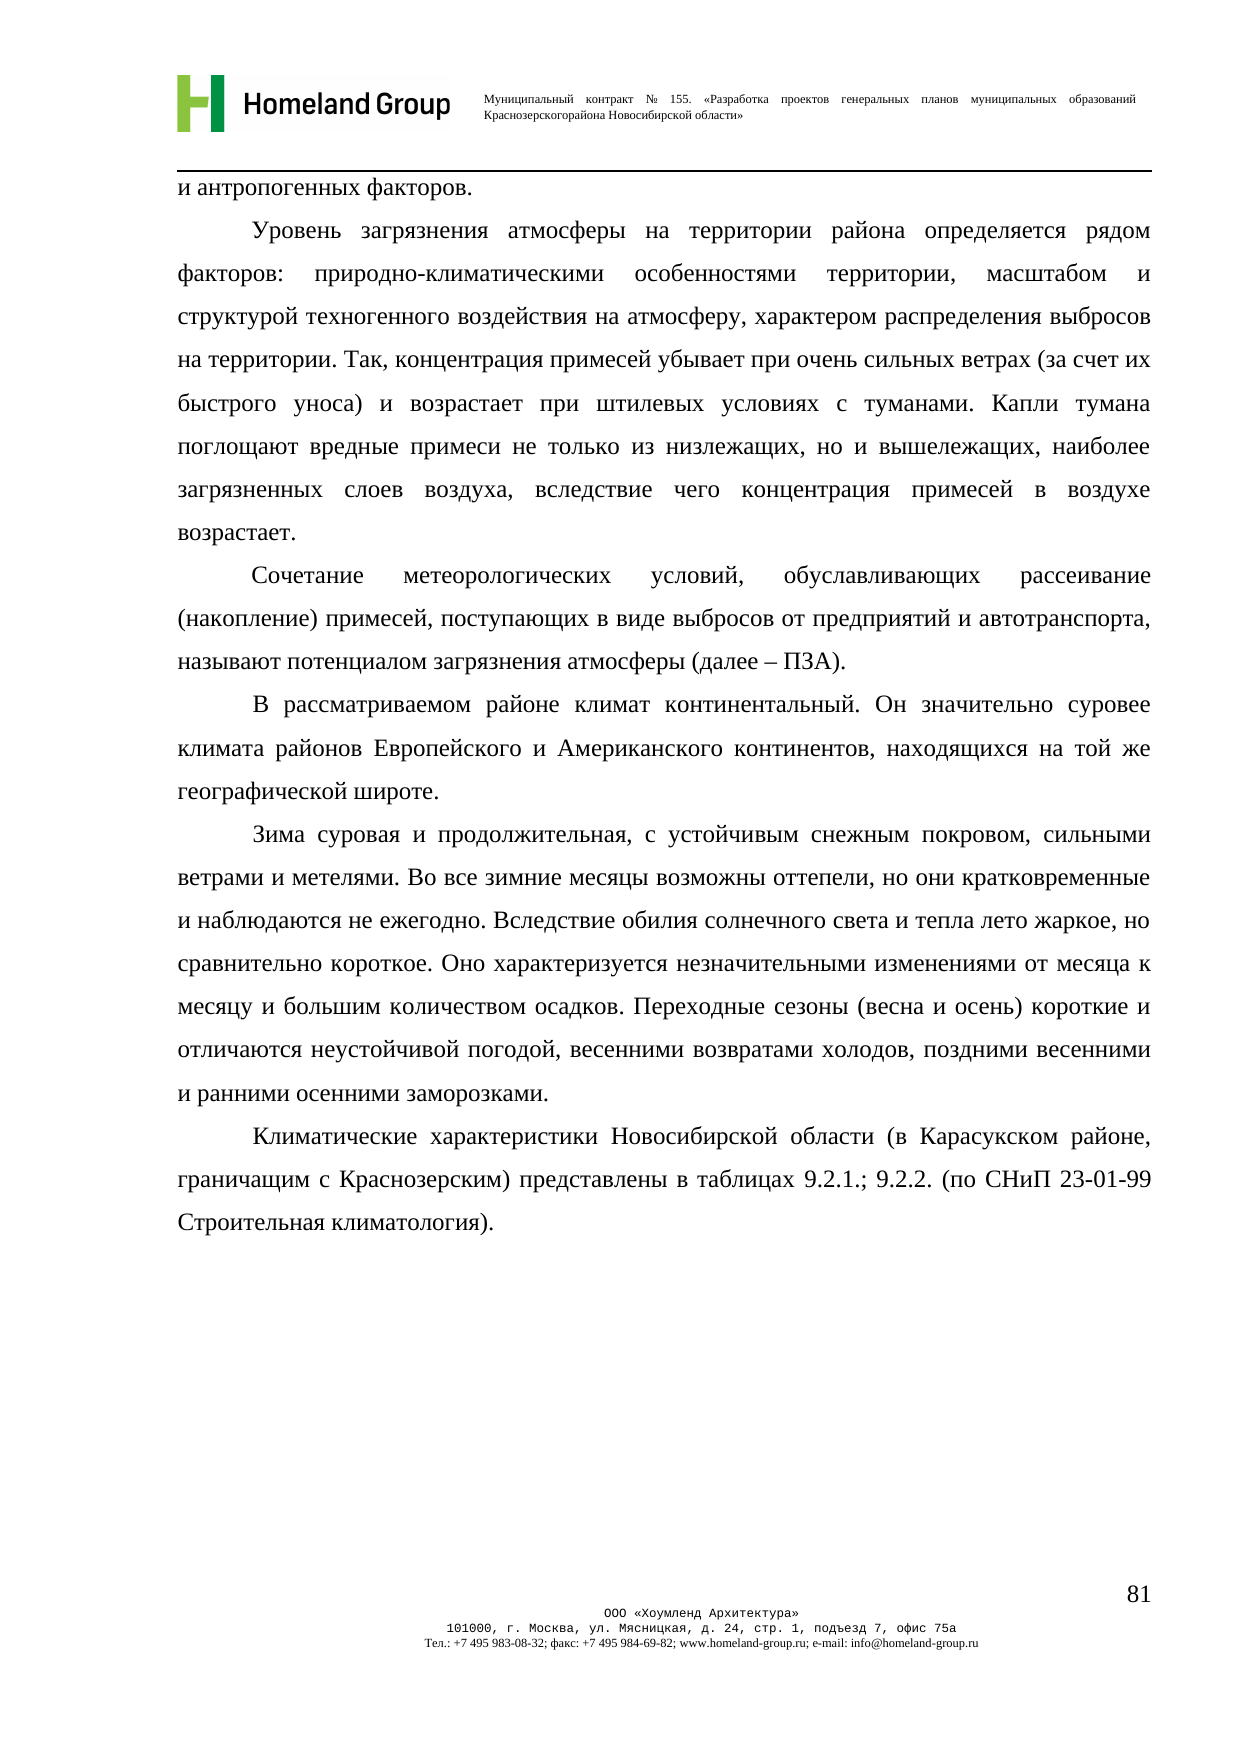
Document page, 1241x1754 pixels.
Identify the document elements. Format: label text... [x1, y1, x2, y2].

text Сочетание метеорологических условий, обуславливающих рассеивание (накопление) примесей, поступающих в виде выбросов от предприятий и автотранспорта, называют потенциалом загрязнения атмосферы (далее – ПЗА). [177, 560, 1152, 675]
text Уровень загрязнения атмосферы на территории района определяется рядом факторов: природно-климатическими особенностями территории, масштабом и структурой техногенного воздействия на атмосферу, характером распределения выбросов на территории. Так, концентрация примесей убывает при очень сильных ветрах (за счет их быстрого уноса) и возрастает при штилевых условиях с туманами. Капли тумана поглощают вредные примеси не только из низлежащих, но и вышележащих, наиболее загрязненных слоев воздуха, вследствие чего концентрация примесей в воздухе возрастает. [177, 215, 1152, 546]
text Климатические характеристики Новосибирской области (в Карасукском районе, граничащим с Краснозерским) представлены в таблицах 9.2.1.; 9.2.2. (по СНиП 23-01-99 Строительная климатология). [177, 1121, 1152, 1236]
text В рассматриваемом районе климат континентальный. Он значительно суровее климата районов Европейского и Американского континентов, находящихся на той же географической широте. [177, 689, 1152, 804]
picture [177, 75, 450, 132]
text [177, 172, 1152, 201]
text Зима суровая и продолжительная, с устойчивым снежным покровом, сильными ветрами и метелями. Во все зимние месяцы возможны оттепели, но они кратковременные и наблюдаются не ежегодно. Вследствие обилия солнечного света и тепла лето жаркое, но сравнительно короткое. Оно характеризуется незначительными изменениями от месяца к месяцу и большим количеством осадков. Переходные сезоны (весна и осень) короткие и отличаются неустойчивой погодой, весенними возвратами холодов, поздними весенними и ранними осенними заморозками. [177, 819, 1152, 1106]
